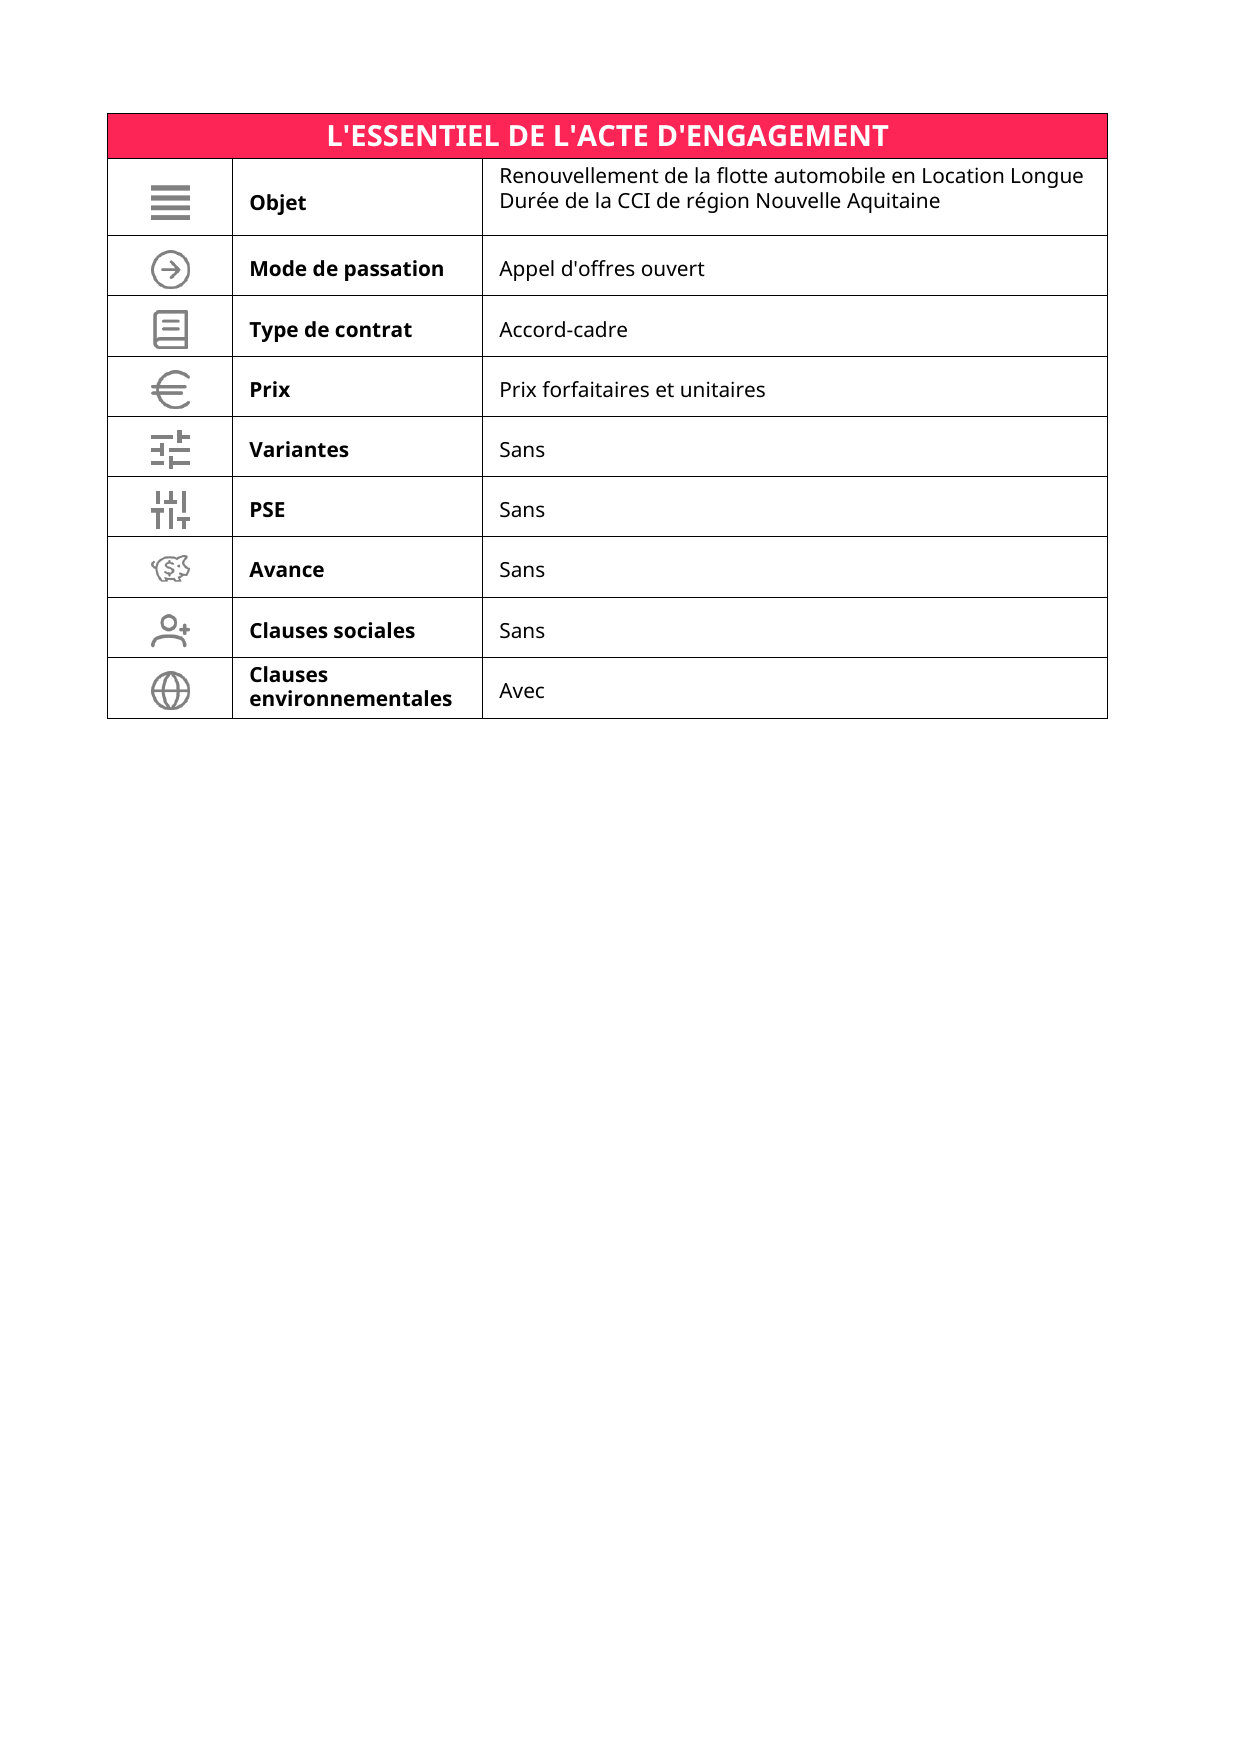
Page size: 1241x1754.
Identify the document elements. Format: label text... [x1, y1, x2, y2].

table_cell [108, 537, 232, 596]
table_cell [108, 477, 232, 536]
table_cell [108, 598, 232, 657]
table_cell Variantes [233, 417, 482, 476]
table_cell Mode de passation [233, 236, 482, 295]
table_cell Sans [483, 598, 1107, 657]
picture [151, 611, 190, 650]
table_header L'ESSENTIEL DE L'ACTE D'ENGAGEMENT [108, 114, 1107, 158]
picture [151, 310, 190, 349]
table_cell Sans [483, 537, 1107, 596]
table_cell Clauses environnementales [233, 658, 482, 718]
table_cell [108, 296, 232, 356]
table_cell Sans [483, 417, 1107, 476]
table_cell Avance [233, 537, 482, 596]
picture [151, 250, 190, 289]
table_cell [108, 159, 232, 235]
table_cell [108, 357, 232, 416]
picture [151, 555, 190, 582]
table_cell Type de contrat [233, 296, 482, 356]
picture [151, 183, 190, 222]
table_cell Clauses sociales [233, 598, 482, 657]
picture [151, 491, 190, 529]
table_cell Objet [233, 159, 482, 235]
table_cell PSE [233, 477, 482, 536]
picture [151, 370, 190, 409]
table_cell [108, 658, 232, 718]
table_cell Prix forfaitaires et unitaires [483, 357, 1107, 416]
picture [151, 671, 190, 710]
table_cell Accord-cadre [483, 296, 1107, 356]
table_cell Renouvellement de la flotte automobile en Location Longue Durée de la CCI de région Nouvelle Aquitaine [483, 159, 1107, 235]
table_cell Sans [483, 477, 1107, 536]
table_cell Appel d'offres ouvert [483, 236, 1107, 295]
table_cell Avec [483, 658, 1107, 718]
table_cell Prix [233, 357, 482, 416]
picture [151, 430, 190, 469]
table_cell [108, 417, 232, 476]
table_cell [108, 236, 232, 295]
